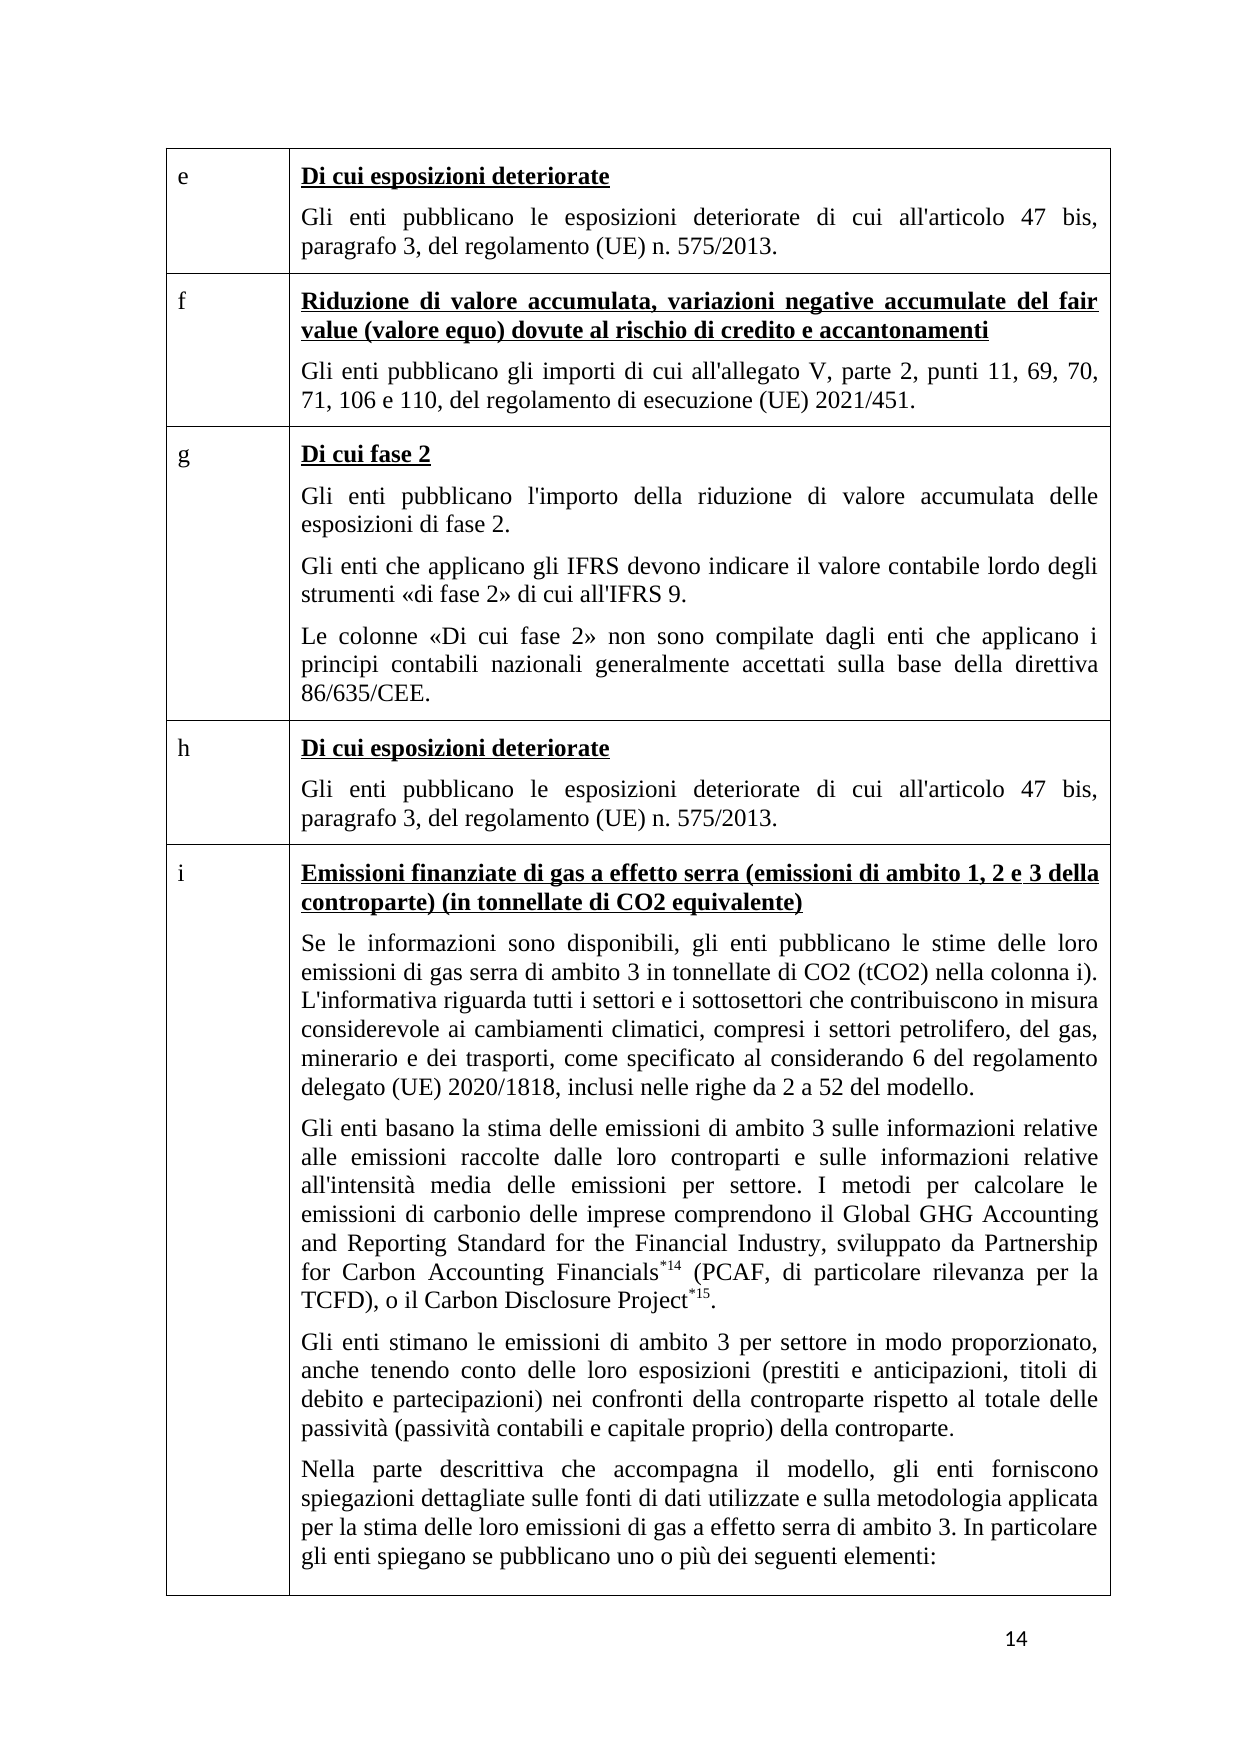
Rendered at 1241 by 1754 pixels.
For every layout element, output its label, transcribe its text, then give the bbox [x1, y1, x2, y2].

table_cell h [167, 721, 289, 844]
table_cell Riduzione di valore accumulata, variazioni negative accumulate del fair value (valore equo) dovute al rischio di credito e accantonamenti Gli enti pubblicano gli importi di cui all'allegato V, parte 2, punti 11, 69, 70, 71, 106 e 110, del regolamento di esecuzione (UE) 2021/451. [290, 274, 1110, 426]
table_cell f [167, 274, 289, 426]
table_cell Di cui esposizioni deteriorate Gli enti pubblicano le esposizioni deteriorate di cui all'articolo 47 bis, paragrafo 3, del regolamento (UE) n. 575/2013. [290, 149, 1110, 272]
table_cell e [167, 149, 289, 272]
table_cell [290, 845, 1110, 1594]
table_cell Di cui esposizioni deteriorate Gli enti pubblicano le esposizioni deteriorate di cui all'articolo 47 bis, paragrafo 3, del regolamento (UE) n. 575/2013. [290, 721, 1110, 844]
table_cell g [167, 427, 289, 719]
table_cell i [167, 845, 289, 1594]
table_cell Di cui fase 2 Gli enti pubblicano l'importo della riduzione di valore accumulata delle esposizioni di fase 2. Gli enti che applicano gli IFRS devono indicare il valore contabile lordo degli strumenti «di fase 2» di cui all'IFRS 9. Le colonne «Di cui fase 2» non sono compilate dagli enti che applicano i principi contabili nazionali generalmente accettati sulla base della direttiva 86/635/CEE. [290, 427, 1110, 719]
